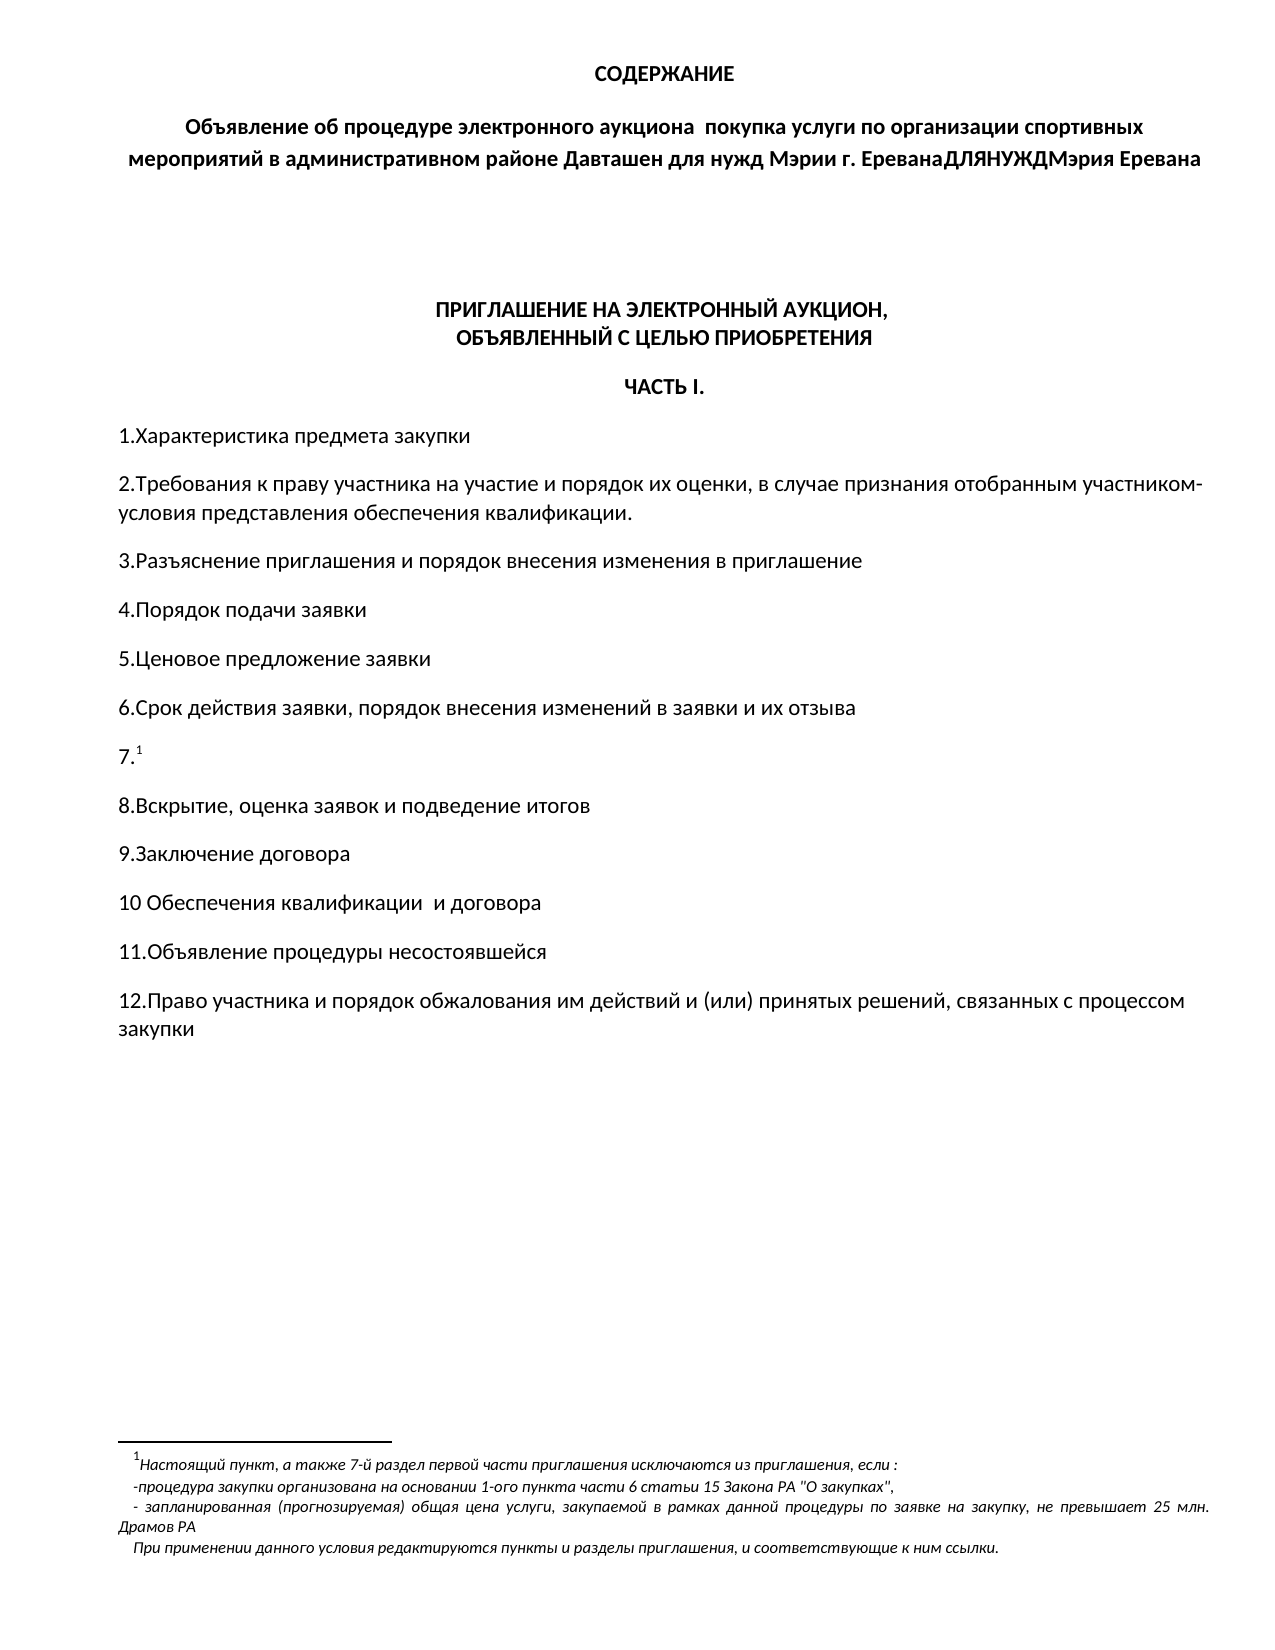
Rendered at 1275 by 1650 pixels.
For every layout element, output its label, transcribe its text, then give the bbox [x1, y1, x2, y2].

text 3.Разъяснение приглашения и порядок внесения изменения в приглашение [118, 546, 1211, 574]
text 12.Право участника и порядок обжалования им действий и (или) принятых решений, связанных с процессом закупки [118, 986, 1211, 1042]
text Объявление об процедуре электронного аукциона покупка услуги по организации спортивных мероприятий в административном районе Давташен для нужд Мэрии г. ЕреванаДЛЯНУЖДМэрия Еревана [118, 112, 1211, 172]
text 7. [118, 742, 1211, 770]
text ЧАСТЬ I. [118, 372, 1211, 400]
text 2.Требования к праву участника на участие и порядок их оценки, в случае признания отобранным участником-условия представления обеспечения квалификации. [118, 469, 1211, 526]
text 5.Ценовое предложение заявки [118, 644, 1211, 672]
text СОДЕРЖАНИЕ [118, 59, 1211, 87]
text 6.Срок действия заявки, порядок внесения изменений в заявки и их отзыва [118, 693, 1211, 721]
text ПРИГЛАШЕНИЕ НА ЭЛЕКТРОННЫЙ АУКЦИОН, ОБЪЯВЛЕННЫЙ С ЦЕЛЬЮ ПРИОБРЕТЕНИЯ [118, 295, 1211, 351]
text 10 Обеспечения квалификации и договора [118, 888, 1211, 916]
text 9.Заключение договора [118, 839, 1211, 868]
text 8.Вскрытие, оценка заявок и подведение итогов [118, 791, 1211, 819]
text 1.Характеристика предмета закупки [118, 421, 1211, 449]
text 4.Порядок подачи заявки [118, 595, 1211, 623]
text 11.Объявление процедуры несостоявшейся [118, 937, 1211, 965]
